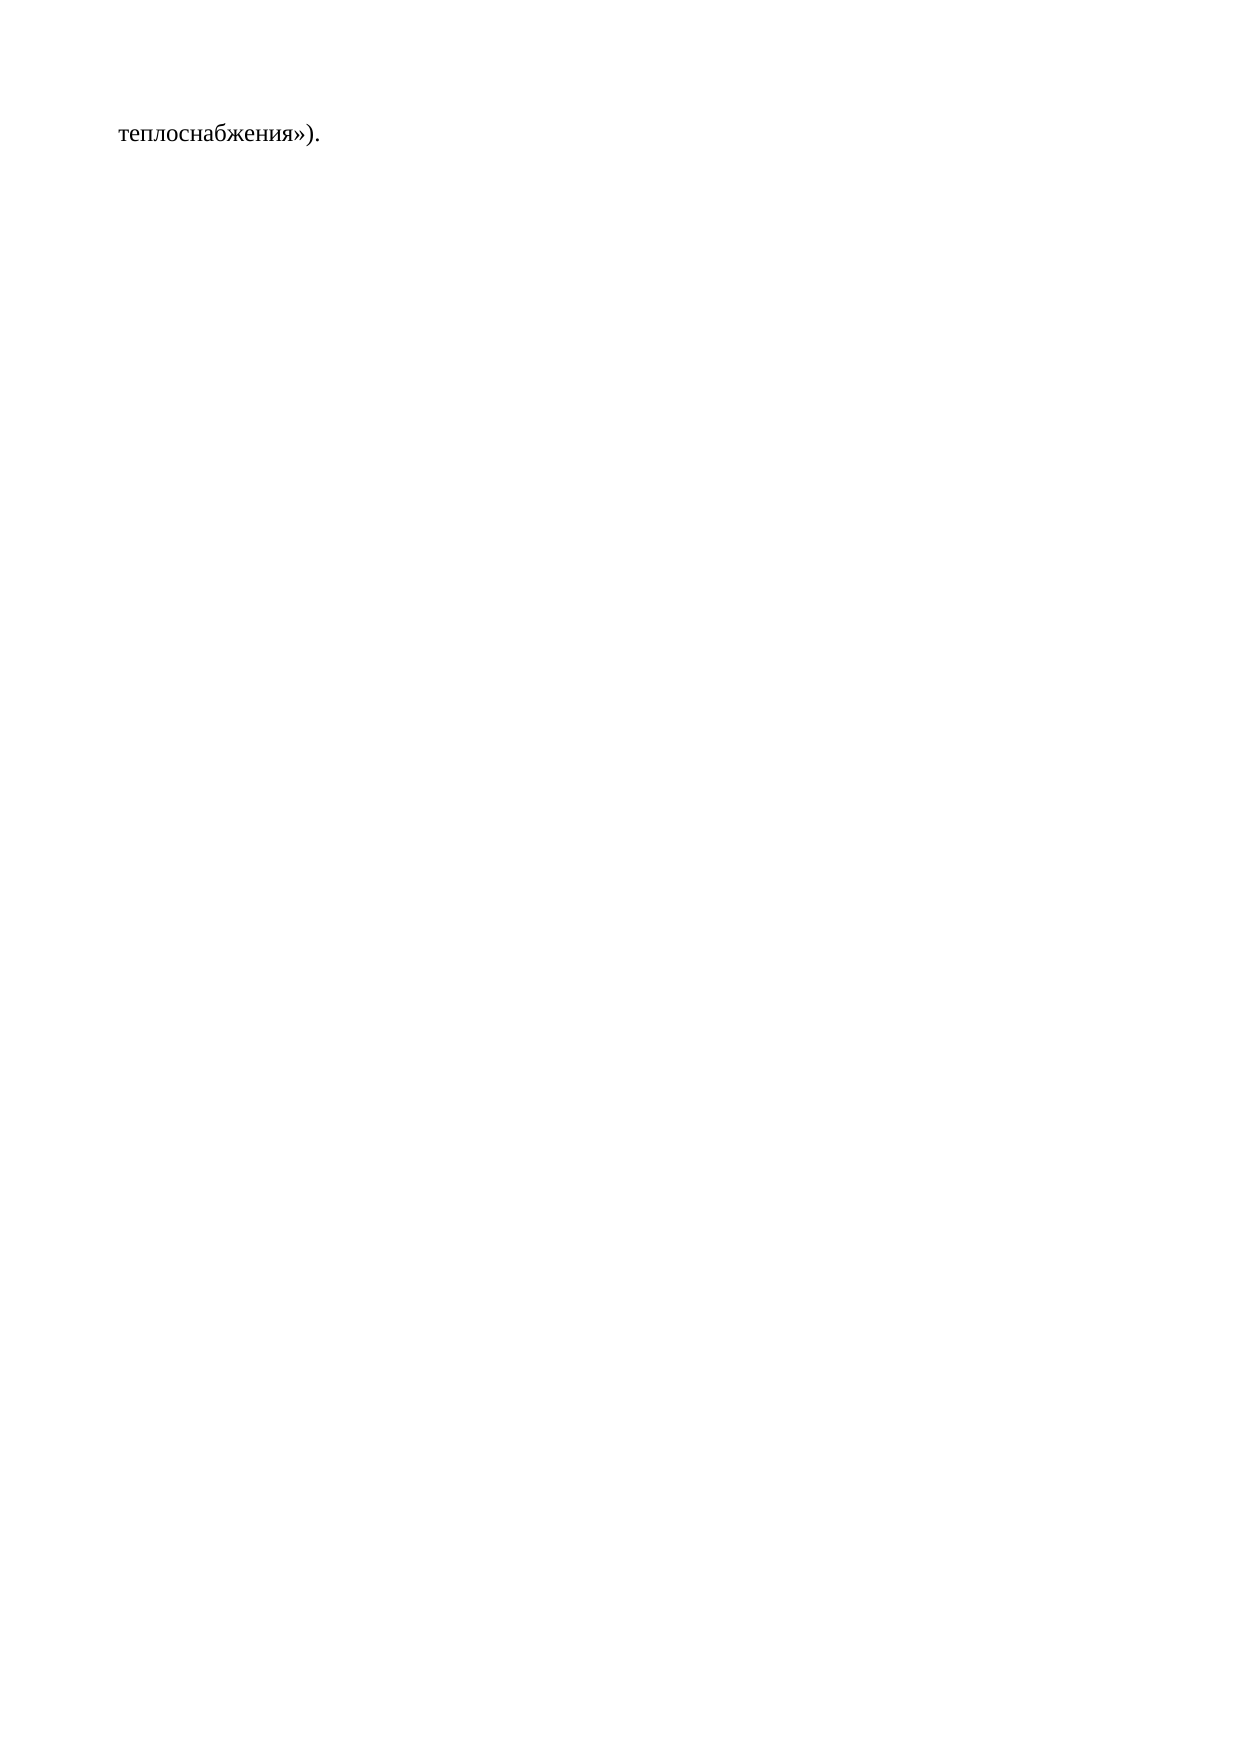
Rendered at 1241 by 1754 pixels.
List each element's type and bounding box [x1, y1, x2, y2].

text [118, 118, 1152, 147]
